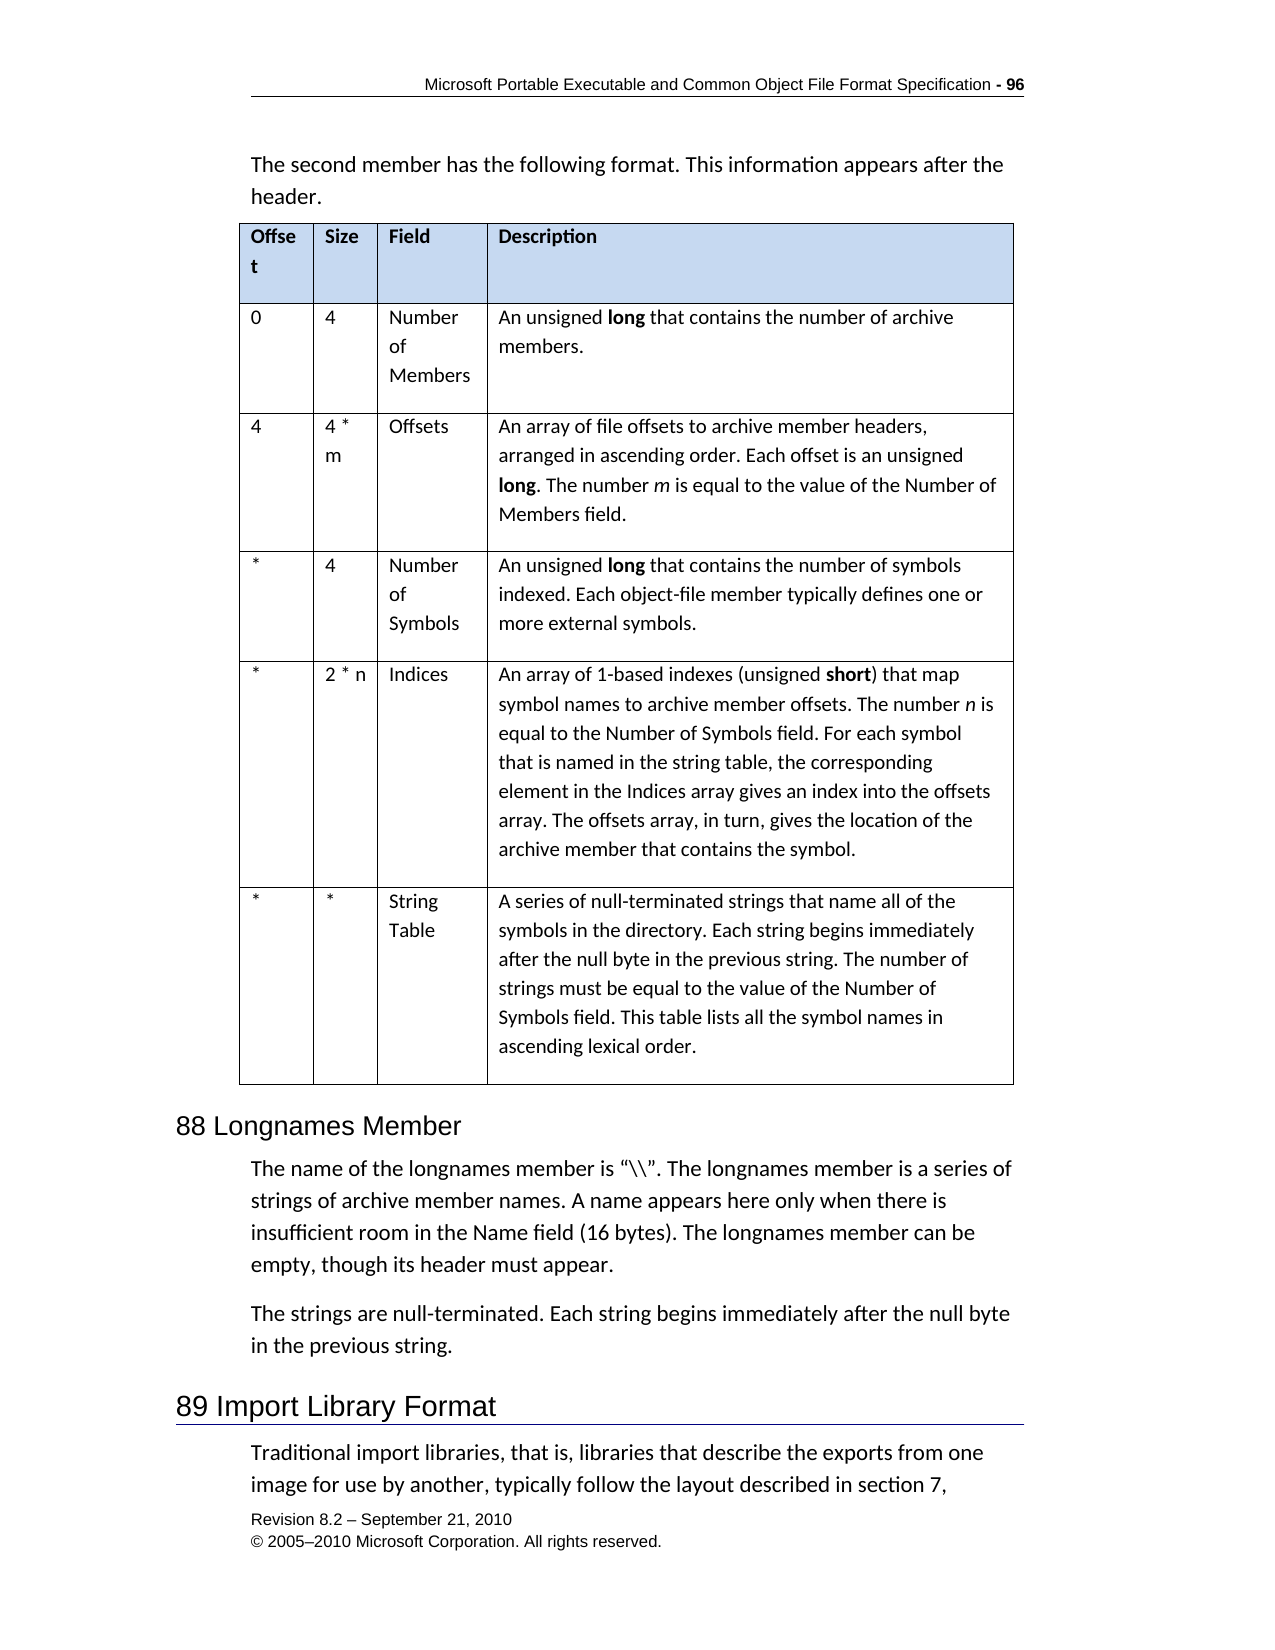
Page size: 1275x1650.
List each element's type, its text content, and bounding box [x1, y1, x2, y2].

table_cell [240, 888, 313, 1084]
text The name of the longnames member is “\\”. The longnames member is a series of strings of archive member names. A name appears here only when there is insufficient room in the Name field (16 bytes). The longnames member can be empty, though its header must appear. [251, 1154, 1024, 1279]
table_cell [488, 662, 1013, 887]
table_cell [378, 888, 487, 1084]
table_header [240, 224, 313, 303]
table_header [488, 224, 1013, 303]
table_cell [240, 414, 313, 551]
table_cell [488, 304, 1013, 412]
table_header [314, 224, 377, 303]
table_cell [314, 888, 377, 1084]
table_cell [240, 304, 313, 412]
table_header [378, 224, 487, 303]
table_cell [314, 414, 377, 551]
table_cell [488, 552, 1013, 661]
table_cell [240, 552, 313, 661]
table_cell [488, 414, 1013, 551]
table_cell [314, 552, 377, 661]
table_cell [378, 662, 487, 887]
text The second member has the following format. This information appears after the header. [251, 150, 1024, 210]
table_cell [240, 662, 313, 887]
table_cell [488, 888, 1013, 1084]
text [251, 1438, 1024, 1498]
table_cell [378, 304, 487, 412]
subtitle Import Library Format [176, 1389, 1024, 1424]
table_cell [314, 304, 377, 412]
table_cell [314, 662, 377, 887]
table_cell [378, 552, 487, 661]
text The strings are null-terminated. Each string begins immediately after the null byte in the previous string. [251, 1299, 1024, 1360]
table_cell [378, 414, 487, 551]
subtitle Longnames Member [176, 1110, 1024, 1141]
